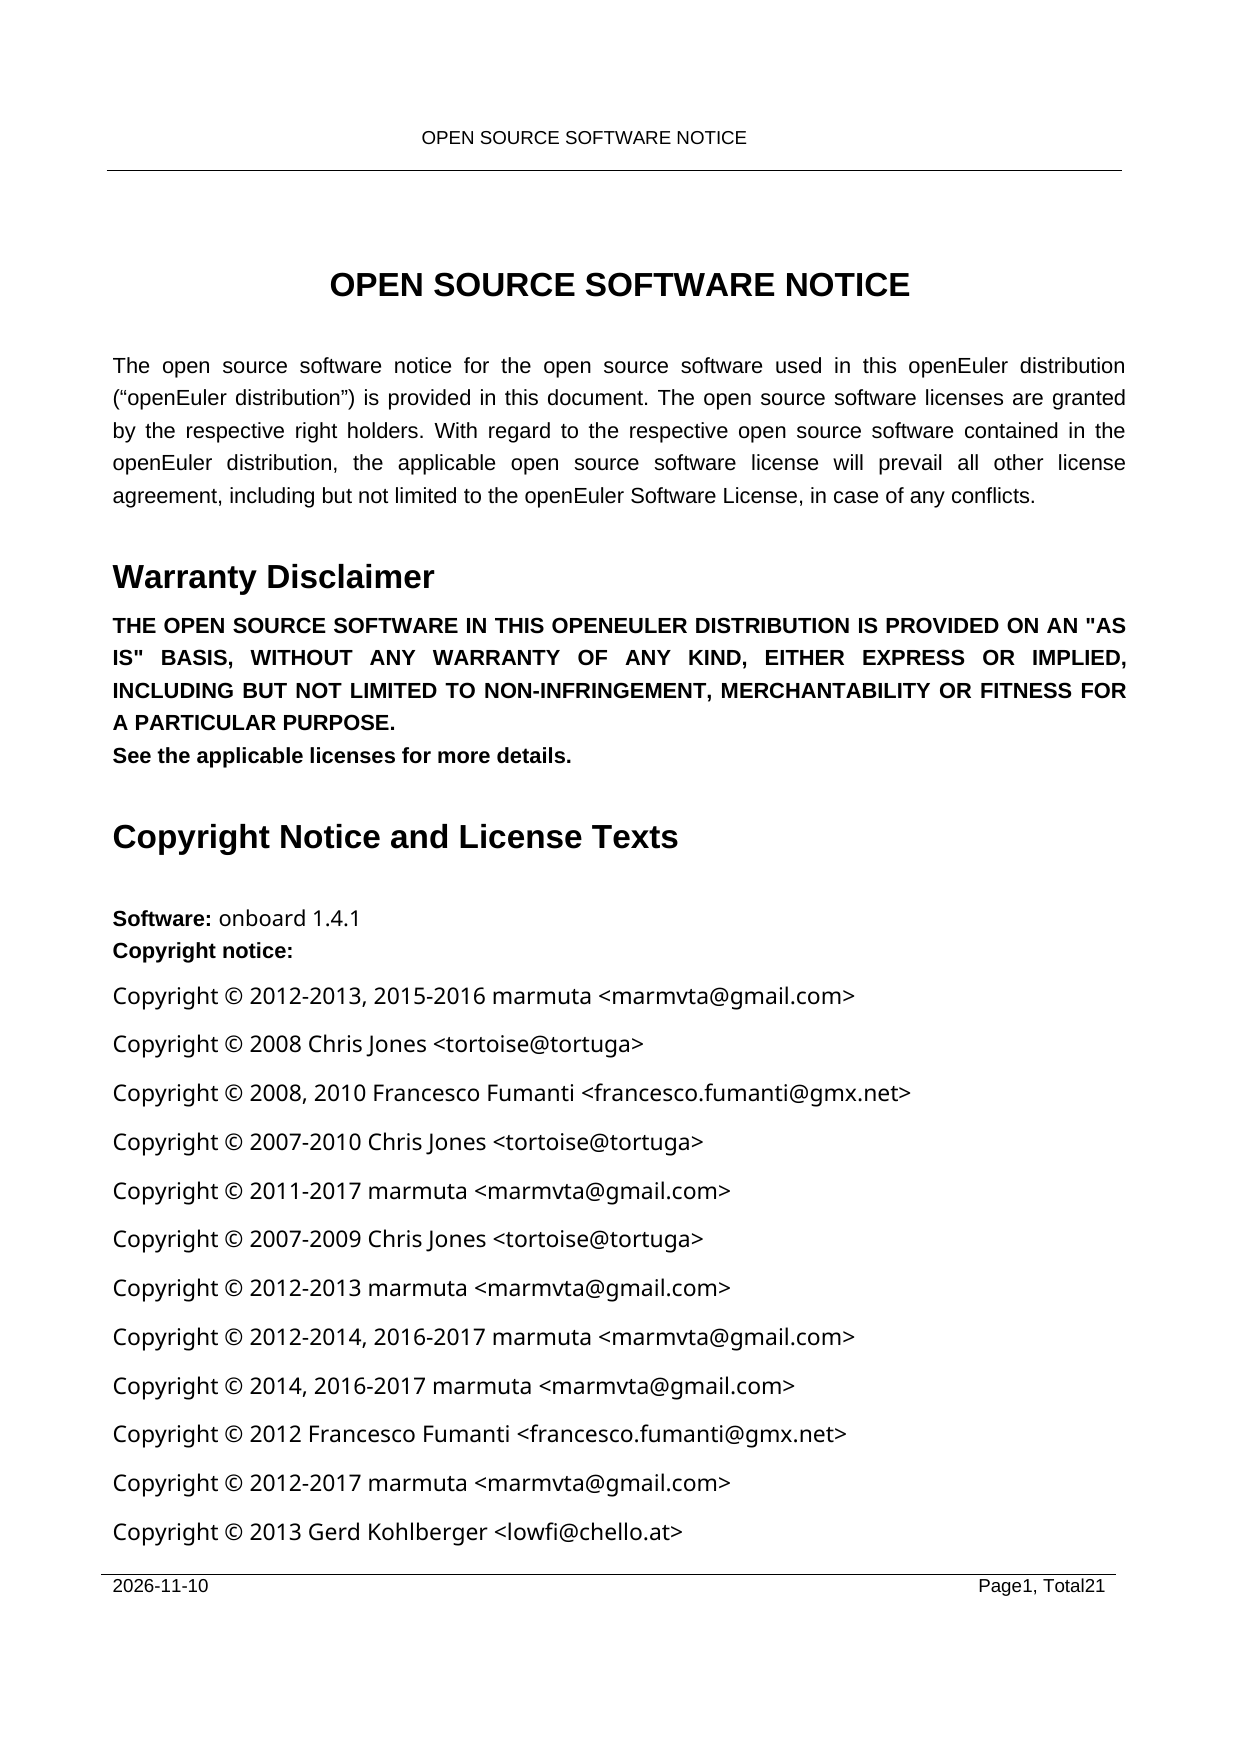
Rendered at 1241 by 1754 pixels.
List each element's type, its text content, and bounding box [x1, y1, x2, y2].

text Warranty Disclaimer [112, 544, 1128, 609]
text Software: onboard 1.4.1 [112, 901, 1128, 934]
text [112, 979, 1128, 1548]
text Copyright notice: [112, 934, 1128, 966]
text OPEN SOURCE SOFTWARE NOTICE [112, 251, 1128, 316]
text Copyright Notice and License Texts [112, 804, 1128, 869]
text The open source software notice for the open source software used in this openEuler distribution (“openEuler distribution”) is provided in this document. The open source software licenses are granted by the respective right holders. With regard to the respective open source software contained in the openEuler distribution, the applicable open source software license will prevail all other license agreement, including but not limited to the openEuler Software License, in case of any conflicts. [112, 349, 1128, 511]
text THE OPEN SOURCE SOFTWARE IN THIS OPENEULER DISTRIBUTION IS PROVIDED ON AN "AS IS" BASIS, WITHOUT ANY WARRANTY OF ANY KIND, EITHER EXPRESS OR IMPLIED, INCLUDING BUT NOT LIMITED TO NON-INFRINGEMENT, MERCHANTABILITY OR FITNESS FOR A PARTICULAR PURPOSE. See the applicable licenses for more details. [112, 609, 1128, 771]
